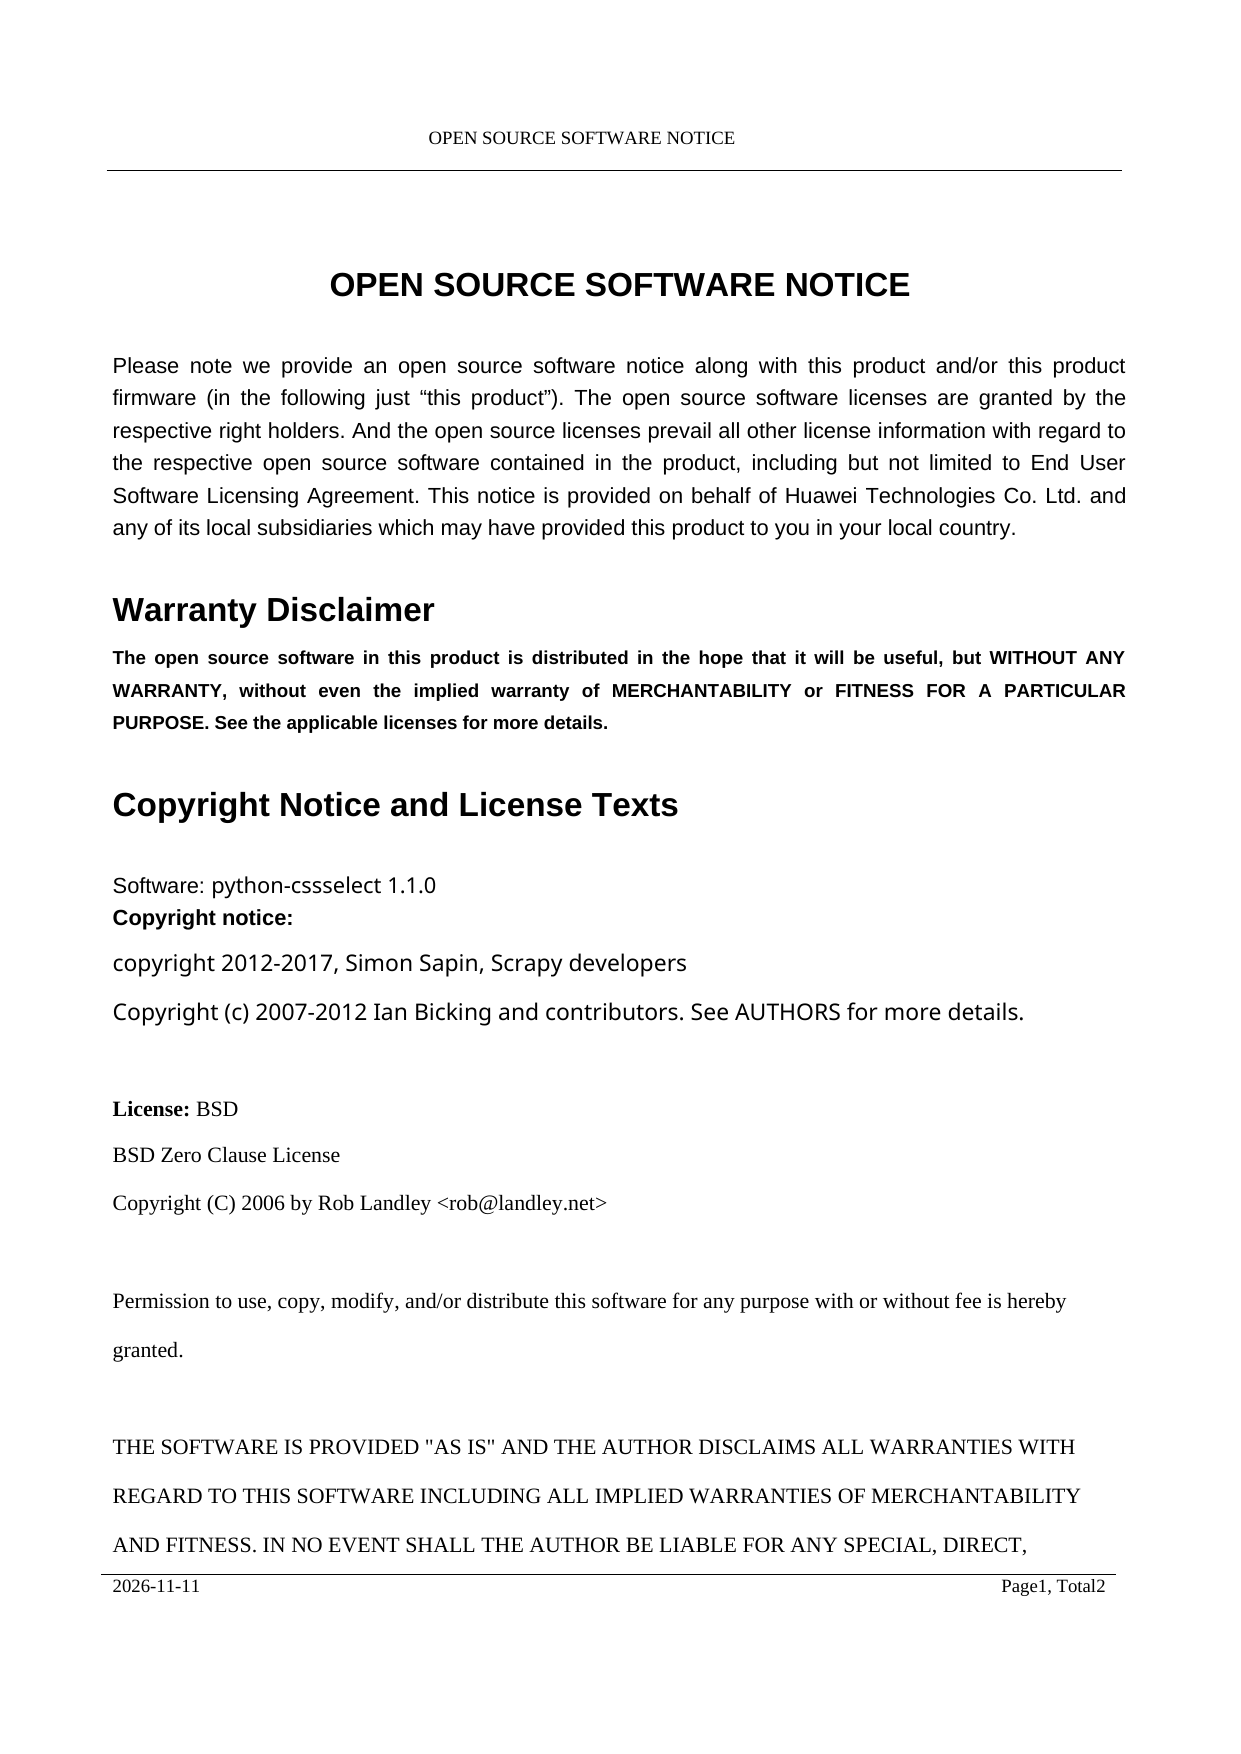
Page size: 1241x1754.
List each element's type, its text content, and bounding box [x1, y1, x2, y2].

text Software: python-cssselect 1.1.0 [112, 869, 1128, 901]
text Copyright notice: [112, 901, 1128, 934]
text License: BSD [112, 1093, 1128, 1125]
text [112, 1138, 1128, 1560]
text Please note we provide an open source software notice along with this product and/or this product firmware (in the following just “this product”). The open source software licenses are granted by the respective right holders. And the open source licenses prevail all other license information with regard to the respective open source software contained in the product, including but not limited to End User Software Licensing Agreement. This notice is provided on behalf of Huawei Technologies Co. Ltd. and any of its local subsidiaries which may have provided this product to you in your local country. [112, 349, 1128, 544]
text OPEN SOURCE SOFTWARE NOTICE [112, 251, 1128, 316]
text copyright 2012-2017, Simon Sapin, Scrapy developers Copyright (c) 2007-2012 Ian Bicking and contributors. See AUTHORS for more details. [112, 947, 1128, 1077]
text Warranty Disclaimer [112, 576, 1128, 641]
text Copyright Notice and License Texts [112, 771, 1128, 836]
text The open source software in this product is distributed in the hope that it will be useful, but WITHOUT ANY WARRANTY, without even the implied warranty of MERCHANTABILITY or FITNESS FOR A PARTICULAR PURPOSE. See the applicable licenses for more details. [112, 641, 1128, 739]
